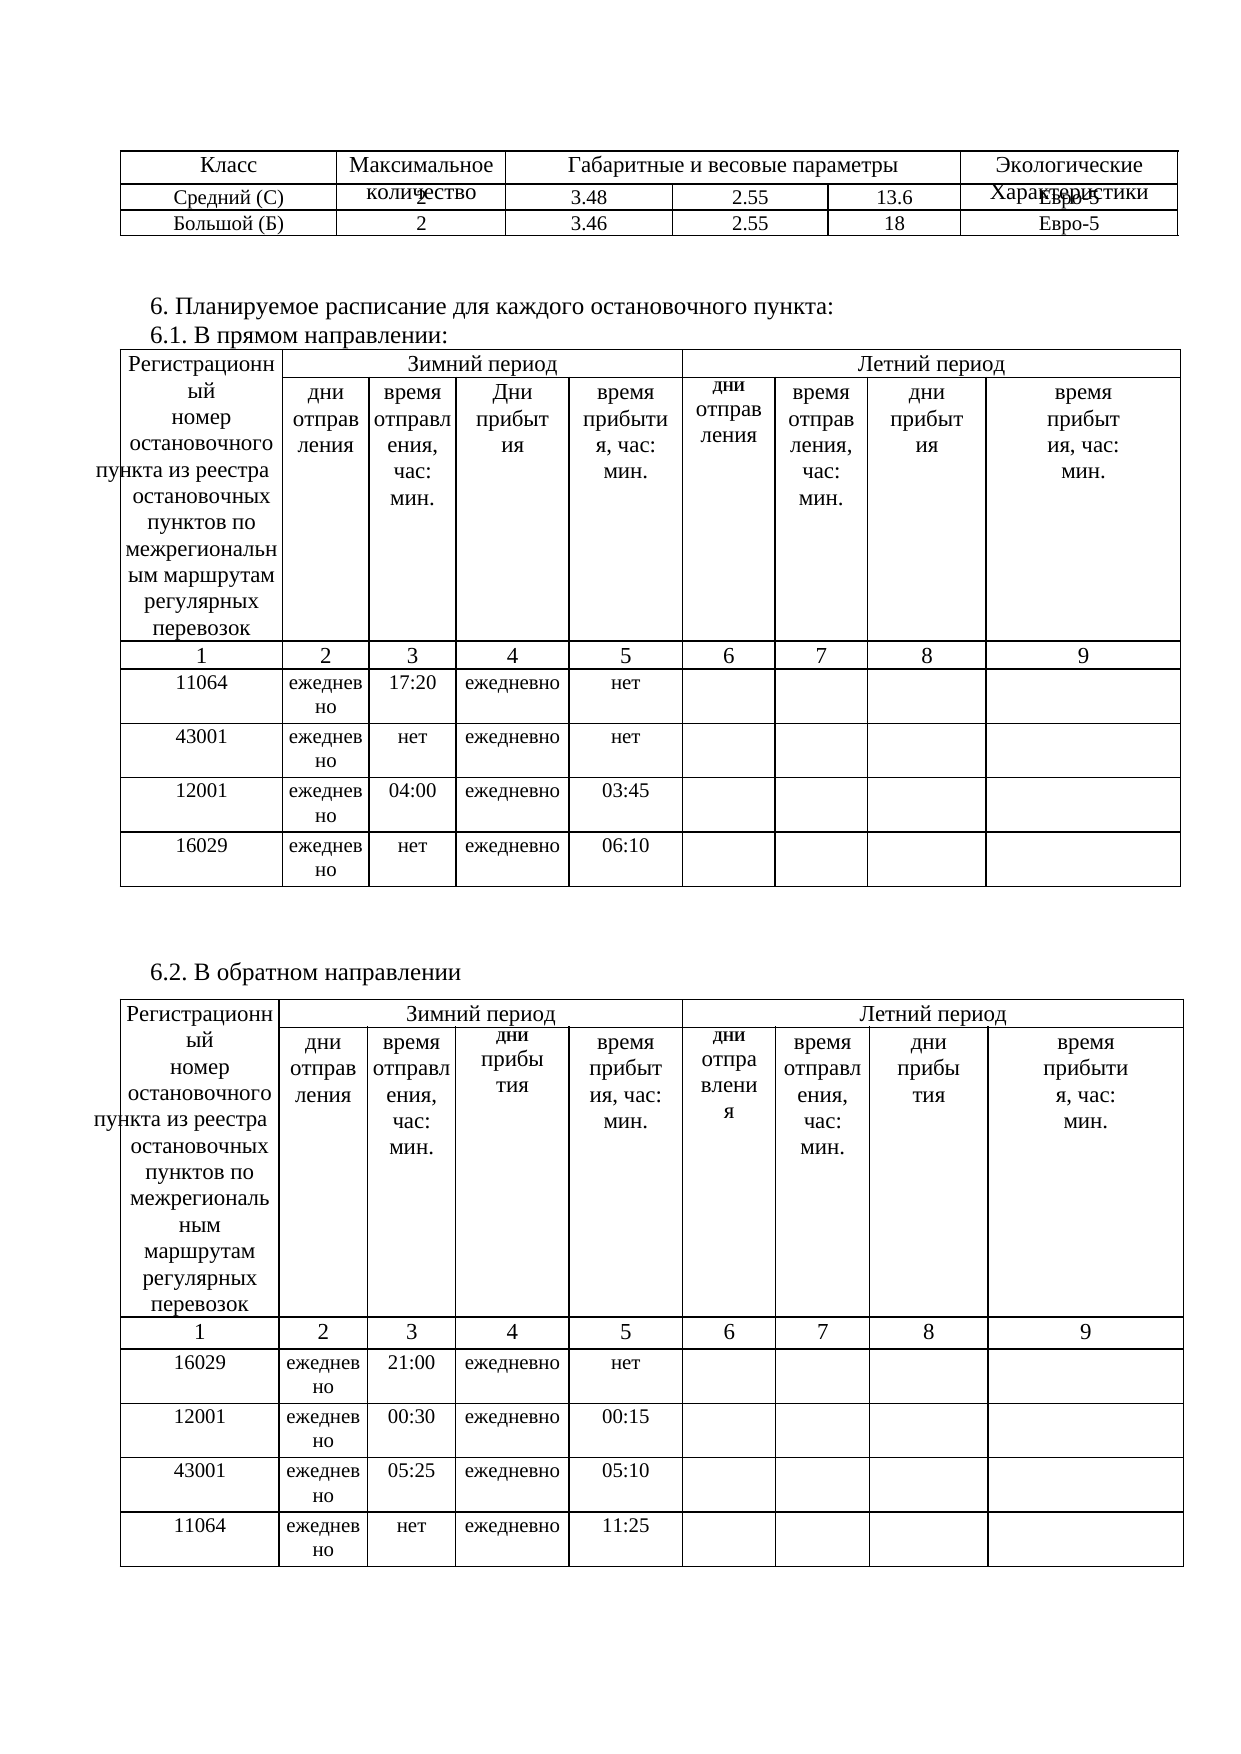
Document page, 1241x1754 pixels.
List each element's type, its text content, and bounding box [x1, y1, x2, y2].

table_cell [776, 1350, 869, 1402]
table_cell нет [370, 833, 455, 886]
table_cell 2 [280, 1318, 367, 1348]
table_cell Дни прибыт ия [457, 378, 568, 640]
table_cell [683, 833, 774, 886]
table_cell [868, 778, 985, 831]
table_cell 03:45 [570, 778, 682, 831]
table_cell ДНИ отпра влени я [683, 1028, 775, 1316]
table_cell ежедневно [283, 670, 368, 722]
table_cell 11:25 [570, 1513, 682, 1566]
table_cell 6 [683, 642, 774, 668]
table_cell 43001 [121, 724, 282, 777]
table_cell 2 [283, 642, 368, 668]
table_cell 16029 [121, 833, 282, 886]
table_cell ежедневно [283, 778, 368, 831]
table_cell 7 [776, 642, 867, 668]
table_cell [868, 833, 985, 886]
table_header Зимний период [283, 350, 682, 377]
table_cell время отправл ения, час: мин. [776, 1028, 869, 1316]
table_cell 00:15 [570, 1404, 682, 1457]
table_cell 12001 [121, 778, 282, 831]
table_cell 6 [683, 1318, 775, 1348]
table_cell [683, 1458, 775, 1511]
table_cell 11064 [121, 670, 282, 722]
table_cell [776, 670, 867, 722]
table_cell время прибыти я, час: мин. [989, 1028, 1183, 1316]
table_cell [776, 1404, 869, 1457]
table_cell 8 [870, 1318, 987, 1348]
table_cell время прибыт ия, час: мин. [987, 378, 1180, 640]
table_cell дни прибы тия [870, 1028, 987, 1316]
table_cell ежедневно [456, 1458, 568, 1511]
table_cell время прибыти я, час: мин. [570, 378, 682, 640]
table_header Регистрационный номер остановочного пункта из реестра остановочных пунктов по межрегиональным маршрутам регулярных перевозок [121, 350, 282, 640]
table_cell 1 [121, 1318, 278, 1348]
table_cell [868, 724, 985, 777]
table_cell 3.48 [506, 185, 672, 209]
table_cell [987, 833, 1180, 886]
table_header Габаритные и весовые параметры [506, 152, 960, 183]
table_cell [987, 724, 1180, 777]
table_cell 04:00 [370, 778, 455, 831]
table_cell ежедневно [457, 833, 568, 886]
table_cell ДНИ отправ ления [683, 378, 774, 640]
table_cell ежедневно [280, 1513, 367, 1566]
table_cell 9 [989, 1318, 1183, 1348]
table_cell 13.6 [829, 185, 960, 209]
table_cell дни отправ ления [280, 1028, 367, 1316]
table_cell [776, 778, 867, 831]
text 6.2. В обратном направлении [150, 957, 1090, 986]
table_cell 2.55 [673, 185, 827, 209]
table_cell ежедневно [280, 1350, 367, 1402]
table_header Класс [121, 152, 336, 183]
table_cell 3.46 [506, 211, 672, 234]
table_cell ежедневно [456, 1350, 568, 1402]
table_header Зимний период [280, 1000, 682, 1026]
text 6.1. В прямом направлении: [150, 320, 1090, 349]
table_cell [870, 1404, 987, 1457]
table_cell ежедневно [283, 833, 368, 886]
table_cell 05:10 [570, 1458, 682, 1511]
table_cell 2.55 [673, 211, 827, 234]
table_cell [989, 1404, 1183, 1457]
table_cell 16029 [121, 1350, 278, 1402]
table_cell 5 [570, 1318, 682, 1348]
table_cell 5 [570, 642, 682, 668]
table_cell Средний (С) [121, 185, 336, 209]
table_cell ежедневно [457, 670, 568, 722]
table_cell нет [570, 670, 682, 722]
table_cell [989, 1513, 1183, 1566]
table_cell 18 [829, 211, 960, 234]
table_cell [989, 1350, 1183, 1402]
table_cell [776, 724, 867, 777]
table_cell Большой (Б) [121, 211, 336, 234]
table_cell 9 [987, 642, 1180, 668]
table_cell [987, 778, 1180, 831]
table_cell [683, 724, 774, 777]
table_cell ДНИ прибы тия [456, 1028, 568, 1316]
table_cell [683, 1350, 775, 1402]
table_cell [683, 1404, 775, 1457]
table_cell время отправл ения, час: мин. [370, 378, 455, 640]
table_cell Евро-5 [961, 211, 1177, 234]
table_header Летний период [683, 1000, 1183, 1026]
table_cell дни отправ ления [283, 378, 368, 640]
table_cell Евро-5 [961, 185, 1177, 209]
table_cell 2 [337, 185, 505, 209]
table_cell [776, 833, 867, 886]
table_cell [776, 1513, 869, 1566]
table_cell [868, 670, 985, 722]
table_header Регистрационный номер остановочного пункта из реестра остановочных пунктов по межрегиональным маршрутам регулярных перевозок [121, 1000, 278, 1316]
table_cell 8 [868, 642, 985, 668]
table_cell время прибыт ия, час: мин. [570, 1028, 682, 1316]
table_cell ежедневно [457, 724, 568, 777]
table_cell нет [370, 724, 455, 777]
table_cell [870, 1458, 987, 1511]
table_cell нет [570, 724, 682, 777]
table_cell 17:20 [370, 670, 455, 722]
table_cell время отправл ения, час: мин. [368, 1028, 455, 1316]
table_cell [683, 778, 774, 831]
table_cell 00:30 [368, 1404, 455, 1457]
table_header Максимальное количество [337, 152, 505, 183]
table_cell 06:10 [570, 833, 682, 886]
table_cell дни прибыт ия [868, 378, 985, 640]
table_cell [989, 1458, 1183, 1511]
table_cell 1 [121, 642, 282, 668]
table_cell 7 [776, 1318, 869, 1348]
table_cell ежедневно [457, 778, 568, 831]
table_cell [776, 1458, 869, 1511]
table_cell 4 [456, 1318, 568, 1348]
table_cell ежедневно [456, 1404, 568, 1457]
table_cell 12001 [121, 1404, 278, 1457]
table_cell [870, 1350, 987, 1402]
table_cell 11064 [121, 1513, 278, 1566]
text 6. Планируемое расписание для каждого остановочного пункта: [150, 291, 1090, 320]
table_cell время отправ ления, час: мин. [776, 378, 867, 640]
table_cell 4 [457, 642, 568, 668]
table_cell [870, 1513, 987, 1566]
table_cell нет [368, 1513, 455, 1566]
table_cell 21:00 [368, 1350, 455, 1402]
table_cell [987, 670, 1180, 722]
table_cell нет [570, 1350, 682, 1402]
table_header Экологические Характеристики [961, 152, 1177, 183]
table_cell 3 [370, 642, 455, 668]
table_cell 05:25 [368, 1458, 455, 1511]
table_cell ежедневно [456, 1513, 568, 1566]
table_cell 43001 [121, 1458, 278, 1511]
table_cell 2 [337, 211, 505, 234]
table_cell [683, 670, 774, 722]
table_cell ежедневно [280, 1458, 367, 1511]
table_cell 3 [368, 1318, 455, 1348]
table_cell ежедневно [280, 1404, 367, 1457]
table_cell [683, 1513, 775, 1566]
table_cell ежедневно [283, 724, 368, 777]
table_header Летний период [683, 350, 1180, 377]
